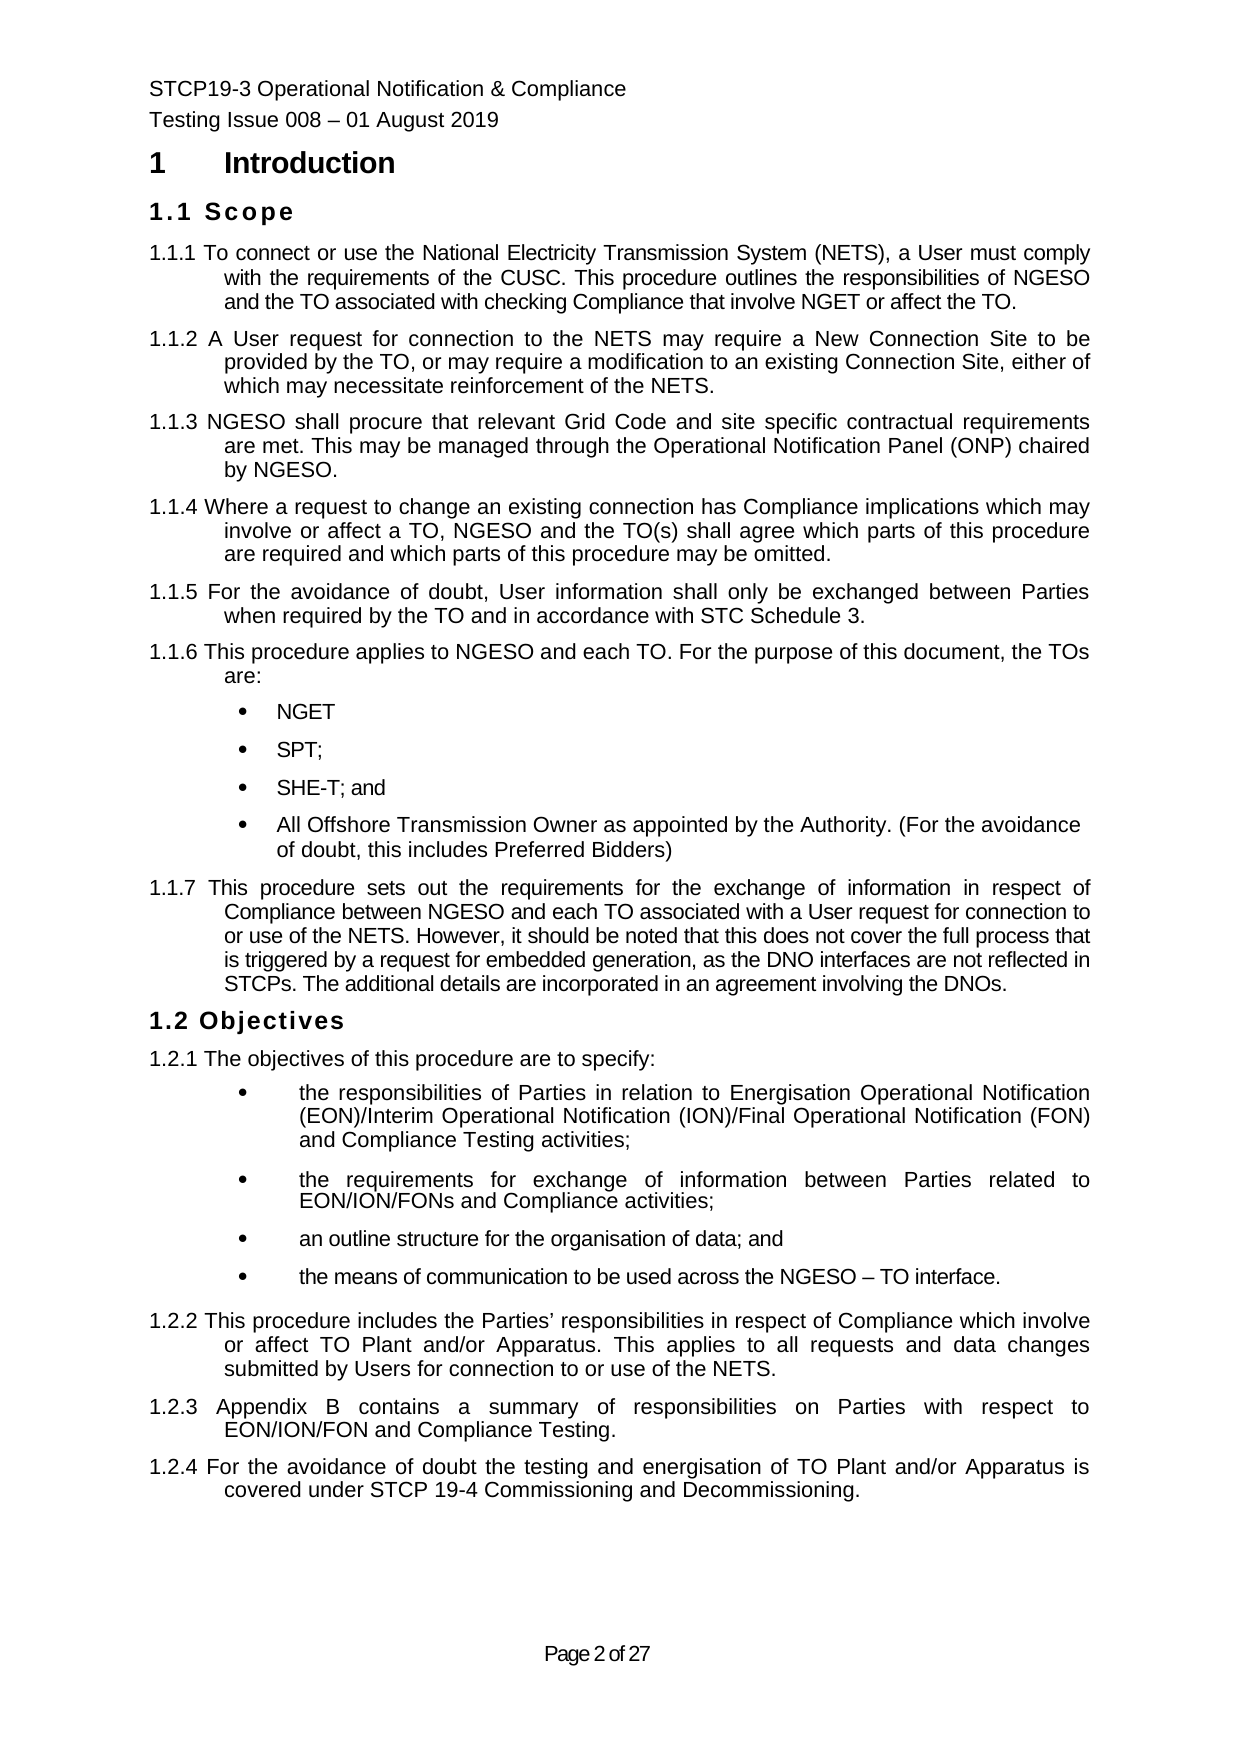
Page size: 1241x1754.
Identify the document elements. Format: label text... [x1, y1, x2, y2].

list NGET [239, 697, 1092, 725]
list the requirements for exchange of information between Parties related to EON/ION/FONs and Compliance activities; [239, 1170, 1092, 1213]
list SPT; [239, 735, 1092, 763]
list the means of communication to be used across the NGESO – TO interface. [239, 1263, 1092, 1290]
text 1.2.4 For the avoidance of doubt the testing and energisation of TO Plant and/or Apparatus is covered under STCP 19-4 Commissioning and Decommissioning. [149, 1456, 1092, 1502]
list the responsibilities of Parties in relation to Energisation Operational Notification (EON)/Interim Operational Notification (ION)/Final Operational Notification (FON) and Compliance Testing activities; [239, 1081, 1092, 1152]
text 1.1.4 Where a request to change an existing connection has Compliance implications which may involve or affect a TO, NGESO and the TO(s) shall agree which parts of this procedure are required and which parts of this procedure may be omitted. [149, 496, 1092, 566]
text 1.2.3 Appendix B contains a summary of responsibilities on Parties with respect to EON/ION/FON and Compliance Testing. [149, 1396, 1092, 1442]
text 1 Introduction [149, 146, 1092, 180]
text 1.1.1 To connect or use the National Electricity Transmission System (NETS), a User must comply with the requirements of the CUSC. This procedure outlines the responsibilities of NGESO and the TO associated with checking Compliance that involve NGET or affect the TO. [149, 241, 1092, 314]
list an outline structure for the organisation of data; and [239, 1224, 1092, 1252]
list All Offshore Transmission Owner as appointed by the Authority. (For the avoidance of doubt, this includes Preferred Bidders) [239, 813, 1092, 863]
list SHE-T; and [239, 774, 1092, 801]
text 1.1 Scope [149, 198, 1092, 227]
text STCP19-3 Operational Notification & Compliance Testing Issue 008 – 01 August 2019 [149, 71, 687, 134]
text 1.1.3 NGESO shall procure that relevant Grid Code and site specific contractual requirements are met. This may be managed through the Operational Notification Panel (ONP) chaired by NGESO. [149, 410, 1092, 483]
text 1.2.2 This procedure includes the Parties’ responsibilities in respect of Compliance which involve or affect TO Plant and/or Apparatus. This applies to all requests and data changes submitted by Users for connection to or use of the NETS. [149, 1309, 1092, 1382]
text 1.1.6 This procedure applies to NGESO and each TO. For the purpose of this document, the TOs are: [149, 641, 1092, 688]
text 1.2 Objectives [149, 1007, 1092, 1036]
text 1.2.1 The objectives of this procedure are to specify: [149, 1046, 1092, 1071]
text 1.1.7 This procedure sets out the requirements for the exchange of information in respect of Compliance between NGESO and each TO associated with a User request for connection to or use of the NETS. However, it should be noted that this does not cover the full process that is triggered by a request for embedded generation, as the DNO interfaces are not reflected in STCPs. The additional details are incorporated in an agreement involving the DNOs. [149, 876, 1092, 996]
text 1.1.5 For the avoidance of doubt, User information shall only be exchanged between Parties when required by the TO and in accordance with STC Schedule 3. [149, 581, 1092, 628]
text 1.1.2 A User request for connection to the NETS may require a New Connection Site to be provided by the TO, or may require a modification to an existing Connection Site, either of which may necessitate reinforcement of the NETS. [149, 327, 1092, 398]
